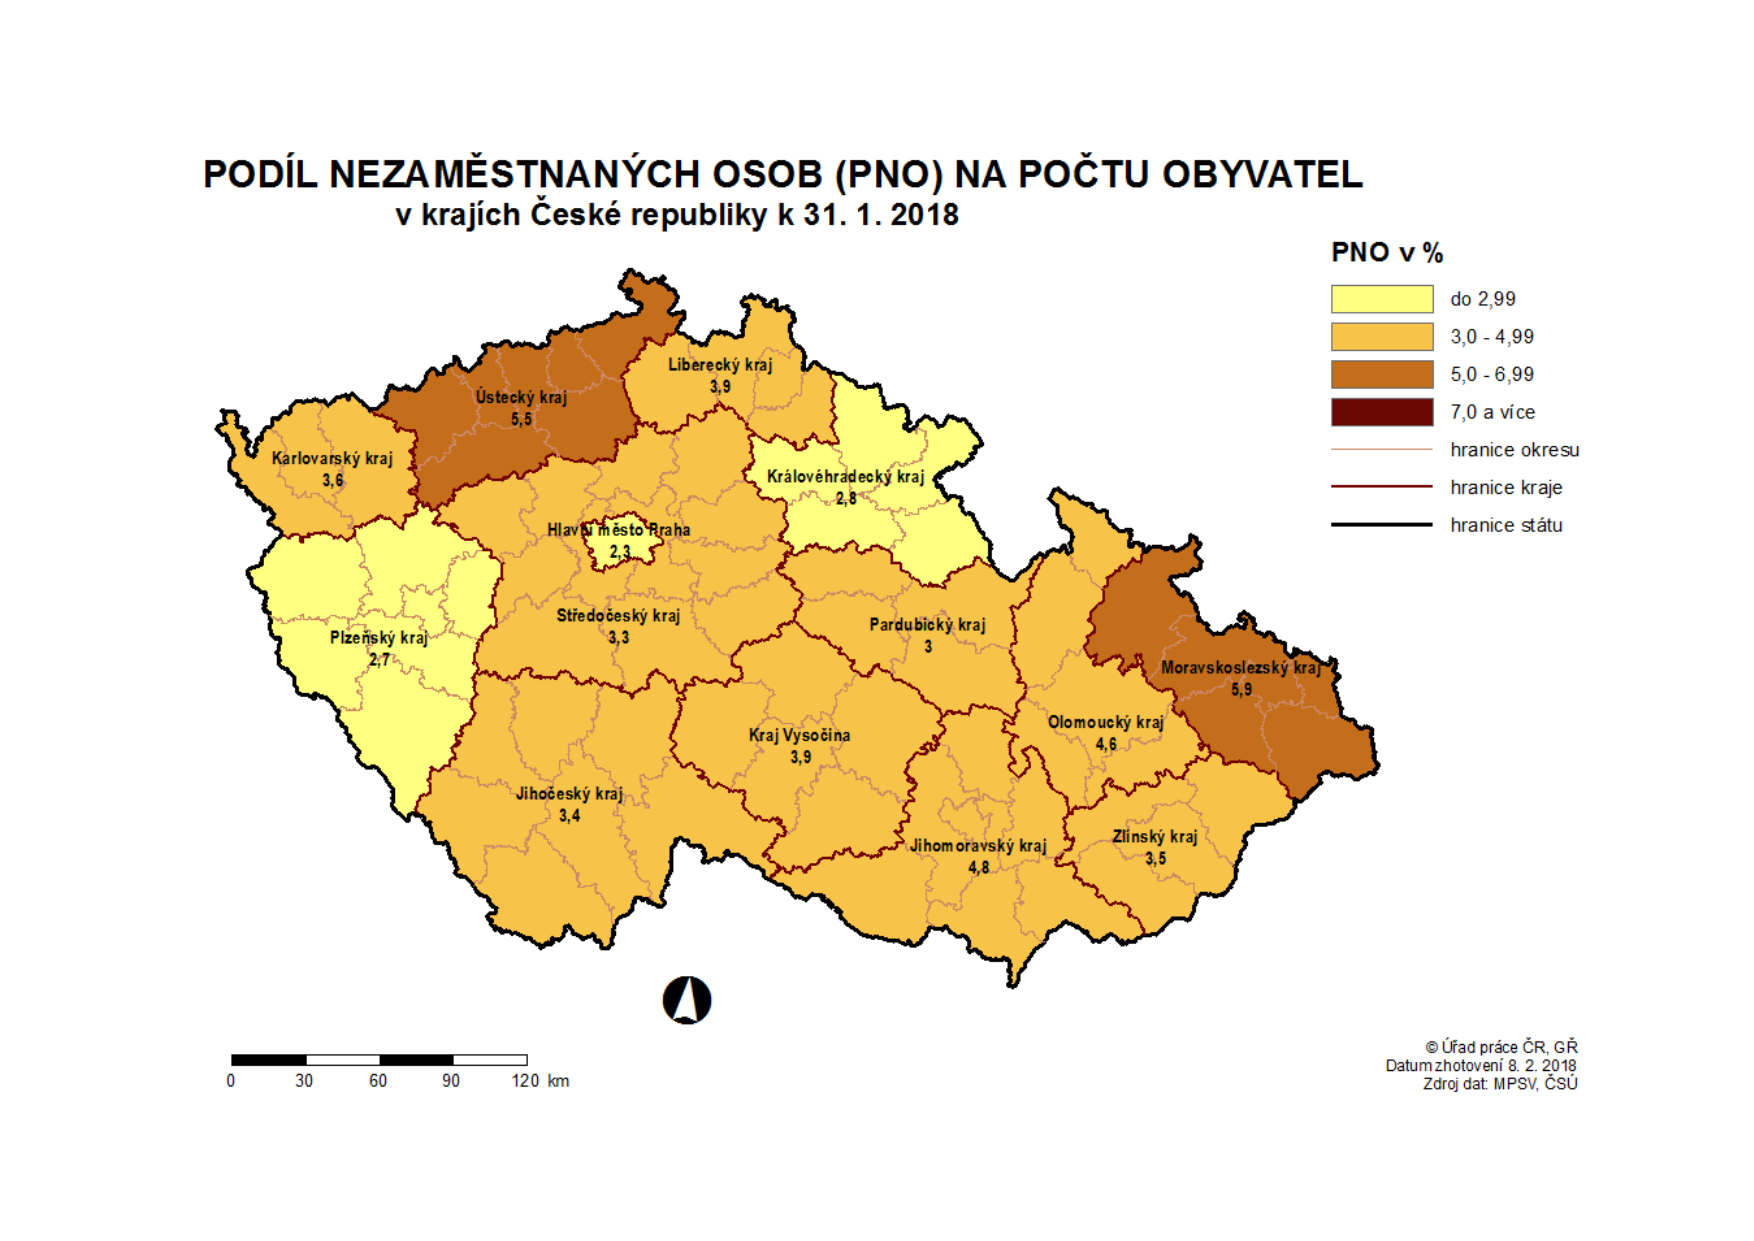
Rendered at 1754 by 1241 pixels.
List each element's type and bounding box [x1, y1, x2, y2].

picture [147, 103, 1607, 1135]
